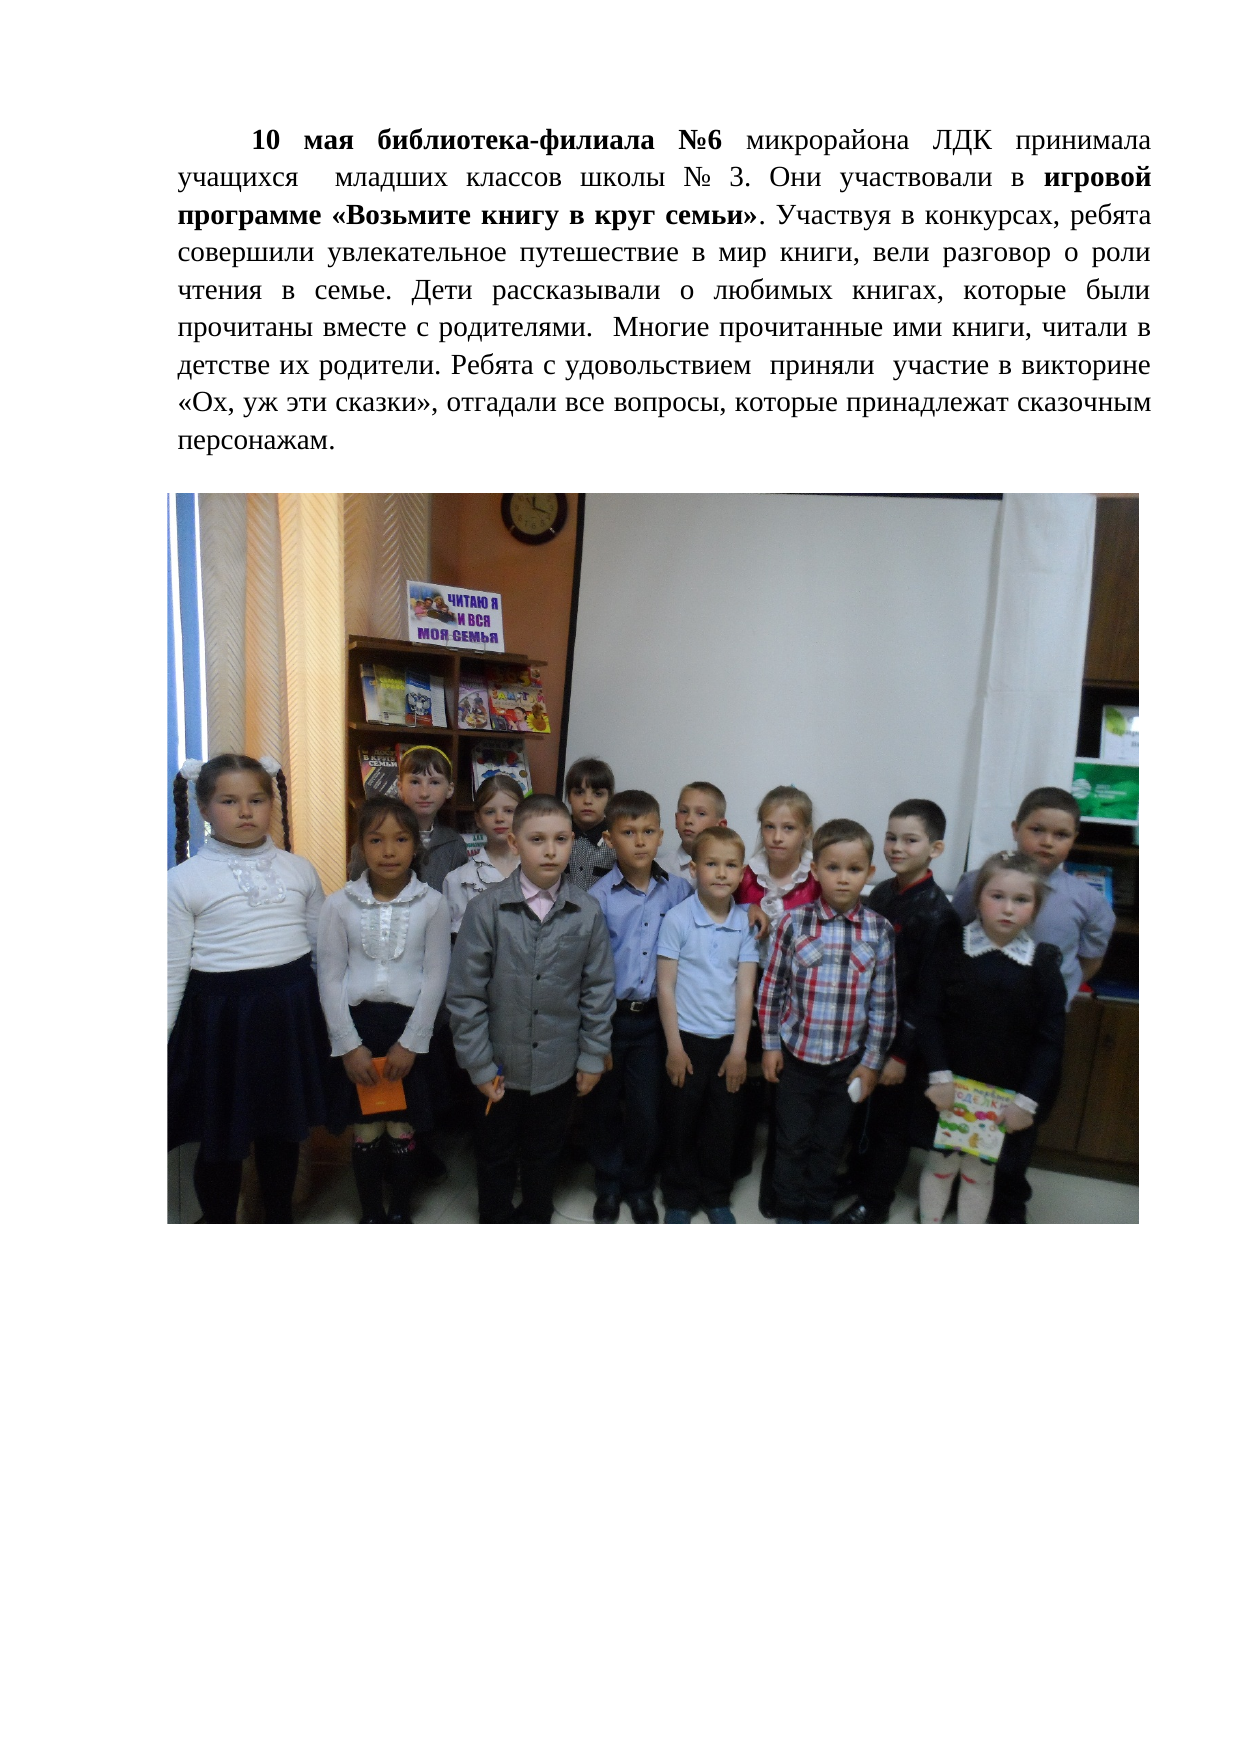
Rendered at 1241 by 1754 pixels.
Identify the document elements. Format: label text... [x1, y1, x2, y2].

picture [167, 493, 1139, 1224]
text 10 мая библиотека-филиала №6 микрорайона ЛДК принимала учащихся младших классов школы № 3. Они участвовали в игровой программе «Возьмите книгу в круг семьи». Участвуя в конкурсах, ребята совершили увлекательное путешествие в мир книги, вели разговор о роли чтения в семье. Дети рассказывали о любимых книгах, которые были прочитаны вместе с родителями. Многие прочитанные ими книги, читали в детстве их родители. Ребята с удовольствием приняли участие в викторине «Ох, уж эти сказки», отгадали все вопросы, которые принадлежат сказочным персонажам. [177, 118, 1152, 456]
